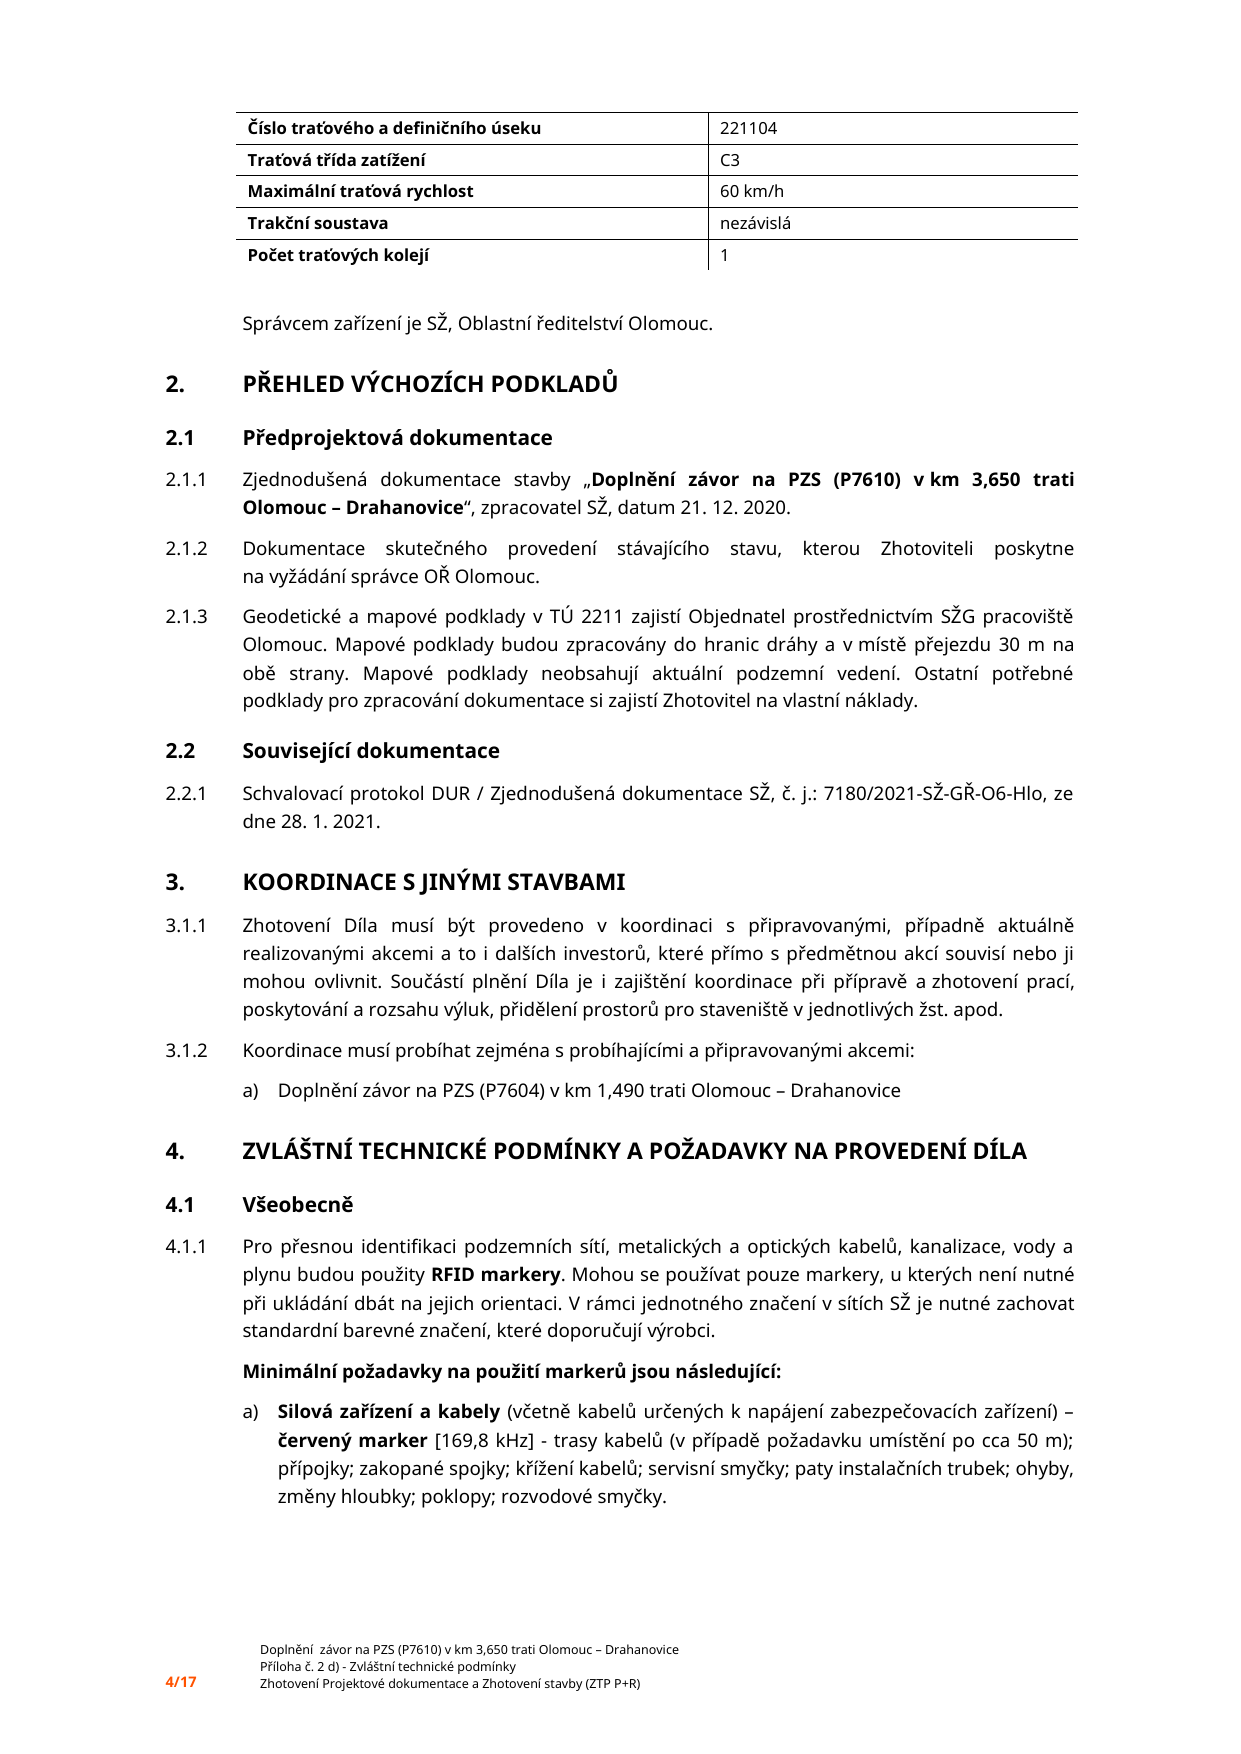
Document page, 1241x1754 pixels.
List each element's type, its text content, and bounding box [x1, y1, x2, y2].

text Doplnění závor na PZS (P7604) v km 1,490 trati Olomouc – Drahanovice [242, 1078, 1075, 1103]
text Geodetické a mapové podklady v TÚ 2211 zajistí Objednatel prostřednictvím SŽG pracoviště Olomouc. Mapové podklady budou zpracovány do hranic dráhy a v místě přejezdu 30 m na obě strany. Mapové podklady neobsahují aktuální podzemní vedení. Ostatní potřebné podklady pro zpracování dokumentace si zajistí Zhotovitel na vlastní náklady. [165, 604, 1075, 713]
table_cell nezávislá [709, 208, 1078, 238]
table_cell 60 km/h [709, 176, 1078, 207]
text Související dokumentace [165, 737, 1075, 765]
text KOORDINACE S JINÝMI STAVBAMI [165, 866, 1075, 897]
text Koordinace musí probíhat zejména s probíhajícími a připravovanými akcemi: [165, 1037, 1075, 1063]
table_cell 221104 [709, 113, 1078, 144]
text PŘEHLED VÝCHOZÍCH PODKLADŮ [165, 368, 1075, 399]
text Minimální požadavky na použití markerů jsou následující: [242, 1358, 1075, 1384]
text Správcem zařízení je SŽ, Oblastní ředitelství Olomouc. [242, 311, 1075, 336]
text Pro přesnou identifikaci podzemních sítí, metalických a optických kabelů, kanalizace, vody a plynu budou použity RFID markery. Mohou se používat pouze markery, u kterých není nutné při ukládání dbát na jejich orientaci. V rámci jednotného značení v sítích SŽ je nutné zachovat standardní barevné značení, které doporučují výrobci. [165, 1234, 1075, 1343]
table_cell Traťová třída zatížení [236, 145, 708, 175]
list Silová zařízení a kabely (včetně kabelů určených k napájení zabezpečovacích zařízení) – červený marker [169,8 kHz] - trasy kabelů (v případě požadavku umístění po cca 50 m); přípojky; zakopané spojky; křížení kabelů; servisní smyčky; paty instalačních trubek; ohyby, změny hloubky; poklopy; rozvodové smyčky. [242, 1399, 1075, 1508]
text ZVLÁŠTNÍ TECHNICKÉ PODMÍNKY A POŽADAVKY NA PROVEDENÍ DÍLA [165, 1135, 1075, 1166]
table_cell C3 [709, 145, 1078, 175]
table_cell Číslo traťového a definičního úseku [236, 113, 708, 144]
text Zhotovení Díla musí být provedeno v koordinaci s připravovanými, případně aktuálně realizovanými akcemi a to i dalších investorů, které přímo s předmětnou akcí souvisí nebo ji mohou ovlivnit. Součástí plnění Díla je i zajištění koordinace při přípravě a zhotovení prací, poskytování a rozsahu výluk, přidělení prostorů pro staveniště v jednotlivých žst. apod. [165, 912, 1075, 1022]
table_cell 1 [709, 240, 1078, 270]
text Zjednodušená dokumentace stavby „Doplnění závor na PZS (P7610) v km 3,650 trati Olomouc – Drahanovice“, zpracovatel SŽ, datum 21. 12. 2020. [165, 467, 1075, 520]
text Všeobecně [165, 1190, 1075, 1218]
table_cell Trakční soustava [236, 208, 708, 238]
text Předprojektová dokumentace [165, 423, 1075, 451]
table_cell Maximální traťová rychlost [236, 176, 708, 207]
text Dokumentace skutečného provedení stávajícího stavu, kterou Zhotoviteli poskytne na vyžádání správce OŘ Olomouc. [165, 535, 1075, 589]
text Schvalovací protokol DUR / Zjednodušená dokumentace SŽ, č. j.: 7180/2021-SŽ-GŘ-O6-Hlo, ze dne 28. 1. 2021. [165, 780, 1075, 834]
table_cell Počet traťových kolejí [236, 240, 708, 270]
